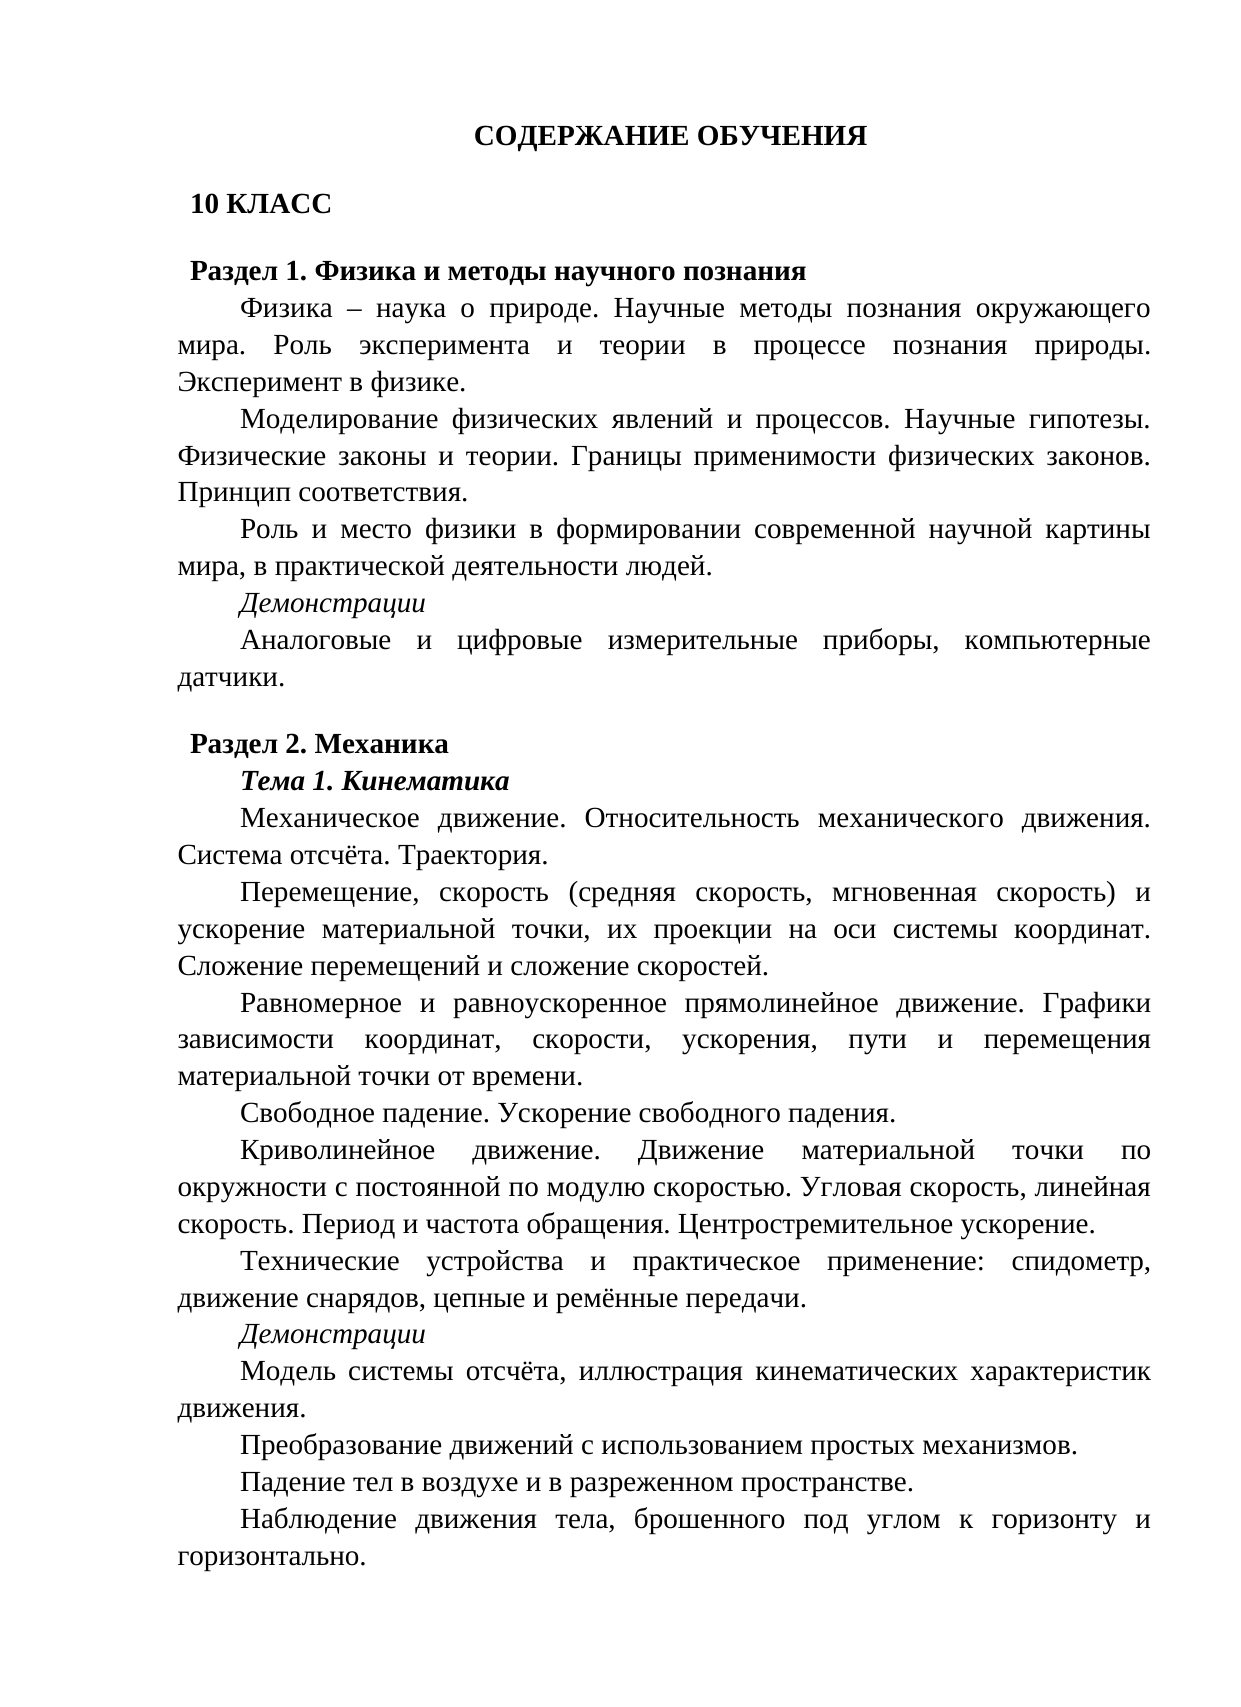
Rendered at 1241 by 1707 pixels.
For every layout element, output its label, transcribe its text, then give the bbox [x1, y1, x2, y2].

text Криволинейное движение. Движение материальной точки по окружности с постоянной по модулю скоростью. Угловая скорость, линейная скорость. Период и частота обращения. Центростремительное ускорение. [177, 1132, 1152, 1239]
text Роль и место физики в формировании современной научной картины мира, в практической деятельности людей. [177, 511, 1152, 582]
text 10 КЛАСС [190, 186, 1152, 219]
text Демонстрации [177, 585, 1152, 619]
text Тема 1. Кинематика [177, 763, 1152, 797]
text Равномерное и равноускоренное прямолинейное движение. Графики зависимости координат, скорости, ускорения, пути и перемещения материальной точки от времени. [177, 985, 1152, 1092]
text Свободное падение. Ускорение свободного падения. [177, 1095, 1152, 1129]
text Механическое движение. Относительность механического движения. Система отсчёта. Траектория. [177, 800, 1152, 871]
text Моделирование физических явлений и процессов. Научные гипотезы. Физические законы и теории. Границы применимости физических законов. Принцип соответствия. [177, 401, 1152, 508]
text Технические устройства и практическое применение: спидометр, движение снарядов, цепные и ремённые передачи. [177, 1243, 1152, 1313]
text Перемещение, скорость (средняя скорость, мгновенная скорость) и ускорение материальной точки, их проекции на оси системы координат. Сложение перемещений и сложение скоростей. [177, 874, 1152, 981]
text Преобразование движений с использованием простых механизмов. [177, 1427, 1152, 1461]
text Аналоговые и цифровые измерительные приборы, компьютерные датчики. [177, 622, 1152, 692]
text Наблюдение движения тела, брошенного под углом к горизонту и горизонтально. [177, 1501, 1152, 1571]
text Демонстрации [177, 1317, 1152, 1350]
text Падение тел в воздухе и в разреженном пространстве. [177, 1464, 1152, 1498]
text Физика – наука о природе. Научные методы познания окружающего мира. Роль эксперимента и теории в процессе познания природы. Эксперимент в физике. [177, 290, 1152, 397]
text Модель системы отсчёта, иллюстрация кинематических характеристик движения. [177, 1353, 1152, 1424]
text Раздел 2. Механика [190, 727, 1152, 760]
text СОДЕРЖАНИЕ ОБУЧЕНИЯ [190, 118, 1152, 152]
text Раздел 1. Физика и методы научного познания [190, 253, 1152, 287]
